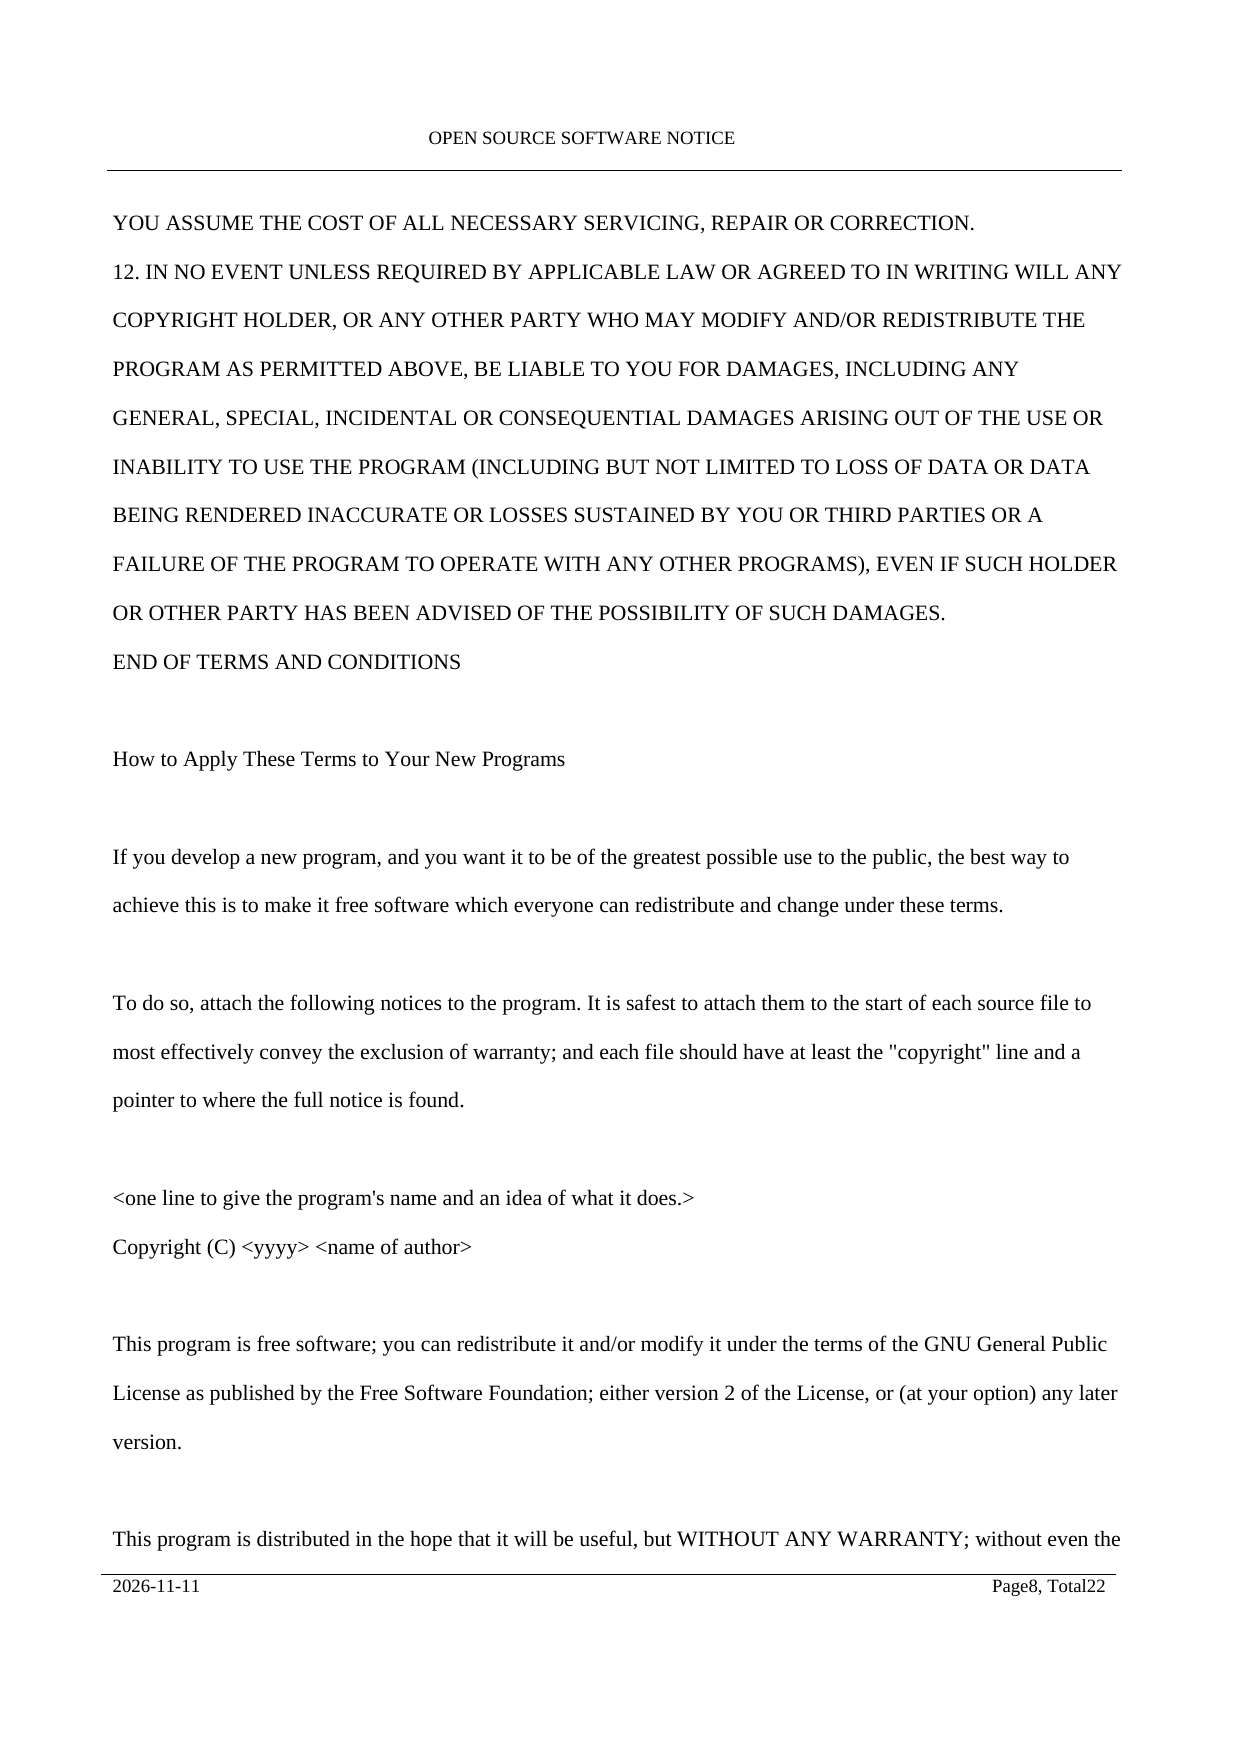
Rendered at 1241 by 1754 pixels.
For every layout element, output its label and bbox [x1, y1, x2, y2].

text [112, 206, 1128, 1555]
